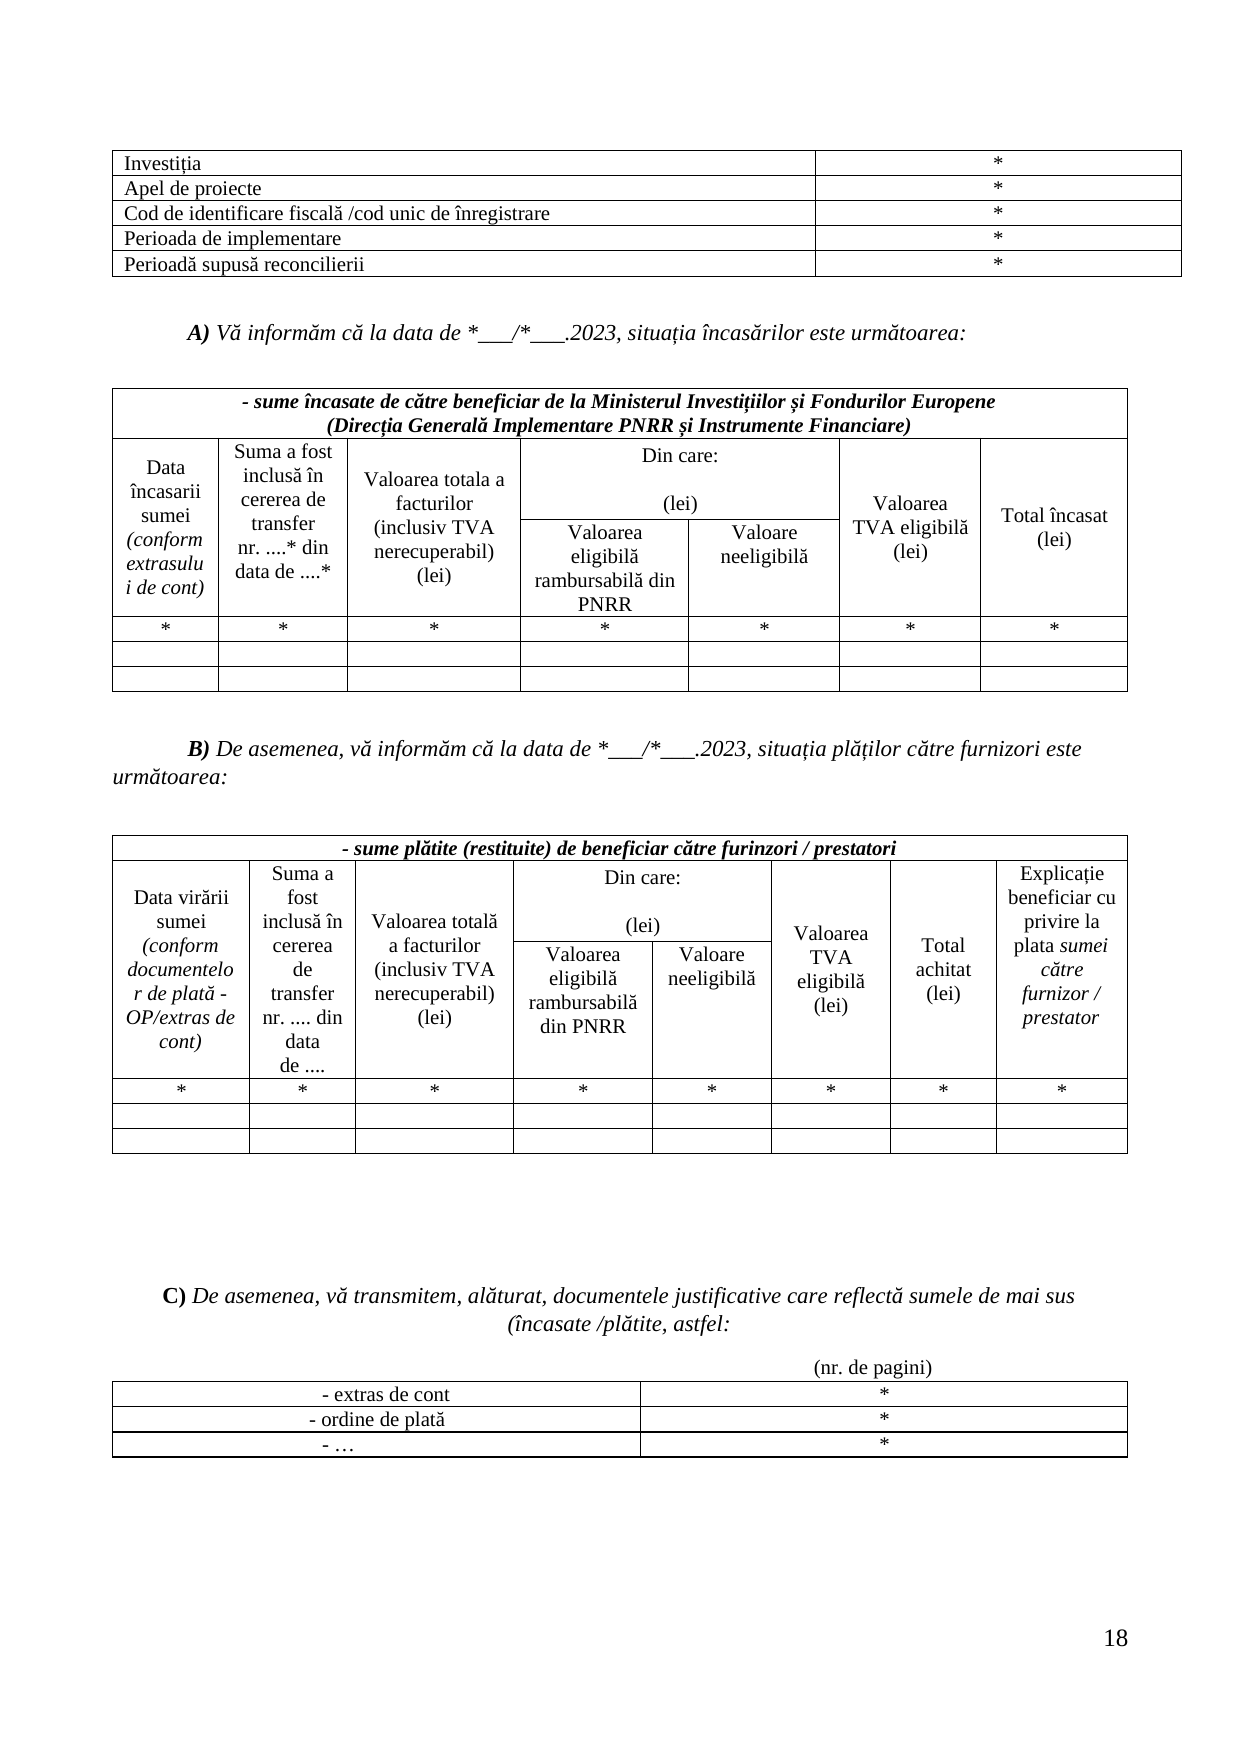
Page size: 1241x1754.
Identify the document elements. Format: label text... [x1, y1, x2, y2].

text A) Vă informăm că la data de *___/*___.2023, situația încasărilor este următoarea: [112, 319, 1128, 346]
table_cell Din care: (lei) [514, 861, 771, 941]
table_cell Suma a fost inclusă în cererea de transfer nr. .... din data de .... [250, 861, 355, 1077]
table_cell * [653, 1079, 771, 1103]
table_cell [356, 1129, 513, 1153]
table_cell [356, 1104, 513, 1128]
table_cell [997, 1129, 1127, 1153]
text C) De asemenea, vă transmitem, alăturat, documentele justificative care reflectă sumele de mai sus (încasate /plătite, astfel: [112, 1282, 1128, 1336]
table_cell [113, 667, 218, 691]
table_cell Data încasarii sumei (conform extrasului de cont) [113, 439, 218, 616]
table_header - sume plătite (restituite) de beneficiar către furinzori / prestatori [113, 836, 1127, 860]
table_cell [113, 642, 218, 666]
table_header * [641, 1382, 1127, 1406]
text B) De asemenea, vă informăm că la data de *___/*___.2023, situația plăților către furnizori este următoarea: [112, 735, 1128, 790]
table_cell [840, 642, 980, 666]
table_cell [689, 667, 839, 691]
table_cell Explicație beneficiar cu privire la plata sumei către furnizor / prestator [997, 861, 1127, 1077]
table_cell [514, 1104, 652, 1128]
table_cell [891, 1129, 996, 1153]
table_cell * [891, 1079, 996, 1103]
table_cell [348, 667, 520, 691]
table_cell Valoarea totală a facturilor (inclusiv TVA nerecuperabil) (lei) [356, 861, 513, 1077]
table_cell Valoarea eligibilă rambursabilă din PNRR [514, 942, 652, 1077]
table_cell [653, 1104, 771, 1128]
table_cell * [981, 617, 1127, 641]
table_cell [250, 1129, 355, 1153]
table_cell [219, 642, 347, 666]
table_cell Data virării sumei (conform documentelor de plată - OP/extras de cont) [113, 861, 249, 1077]
table_header - extras de cont [113, 1382, 640, 1406]
table_cell [219, 667, 347, 691]
table_cell * [689, 617, 839, 641]
table_cell [689, 642, 839, 666]
table_cell [840, 667, 980, 691]
table_cell * [816, 151, 1181, 175]
table_cell * [840, 617, 980, 641]
table_cell [981, 642, 1127, 666]
table_cell Din care: (lei) [521, 439, 839, 519]
table_cell Perioada de implementare [113, 226, 815, 250]
table_header - sume încasate de către beneficiar de la Ministerul Investițiilor și Fondurilor Europene (Direcția Generală Implementare PNRR și Instrumente Financiare) [113, 389, 1127, 437]
table_cell * [816, 251, 1181, 276]
table_cell * [772, 1079, 890, 1103]
table_cell [997, 1104, 1127, 1128]
table_cell Cod de identificare fiscală /cod unic de înregistrare [113, 201, 815, 225]
table_cell * [250, 1079, 355, 1103]
table_cell Valoare neeligibilă [689, 520, 839, 616]
table_cell * [997, 1079, 1127, 1103]
table_cell * [816, 201, 1181, 225]
table_cell * [816, 226, 1181, 250]
table_cell [521, 642, 688, 666]
table_cell [981, 667, 1127, 691]
text (nr. de pagini) [112, 1355, 1128, 1379]
table_cell [772, 1129, 890, 1153]
table_cell * [356, 1079, 513, 1103]
table_cell [521, 667, 688, 691]
table_cell Investiția [113, 151, 815, 175]
table_cell [250, 1104, 355, 1128]
table_cell [514, 1129, 652, 1153]
table_cell * [641, 1407, 1127, 1431]
table_cell * [641, 1433, 1127, 1456]
table_cell * [113, 1079, 249, 1103]
table_cell Valoarea totala a facturilor (inclusiv TVA nerecuperabil) (lei) [348, 439, 520, 616]
table_cell Perioadă supusă reconcilierii [113, 251, 815, 276]
table_cell [113, 1129, 249, 1153]
table_cell [891, 1104, 996, 1128]
table_cell [653, 1129, 771, 1153]
table_cell * [348, 617, 520, 641]
table_cell Valoarea TVA eligibilă (lei) [840, 439, 980, 616]
table_cell - … [113, 1433, 640, 1456]
table_cell Total încasat (lei) [981, 439, 1127, 616]
table_cell * [521, 617, 688, 641]
table_cell [348, 642, 520, 666]
table_cell - ordine de plată [113, 1407, 640, 1431]
table_cell Valoare neeligibilă [653, 942, 771, 1077]
table_cell * [514, 1079, 652, 1103]
table_cell Valoarea eligibilă rambursabilă din PNRR [521, 520, 688, 616]
table_cell [113, 1104, 249, 1128]
table_cell [772, 1104, 890, 1128]
table_cell * [113, 617, 218, 641]
table_cell * [816, 176, 1181, 200]
table_cell Total achitat (lei) [891, 861, 996, 1077]
table_cell Suma a fost inclusă în cererea de transfer nr. ....* din data de ....* [219, 439, 347, 616]
table_cell * [219, 617, 347, 641]
table_cell Apel de proiecte [113, 176, 815, 200]
table_cell Valoarea TVA eligibilă (lei) [772, 861, 890, 1077]
